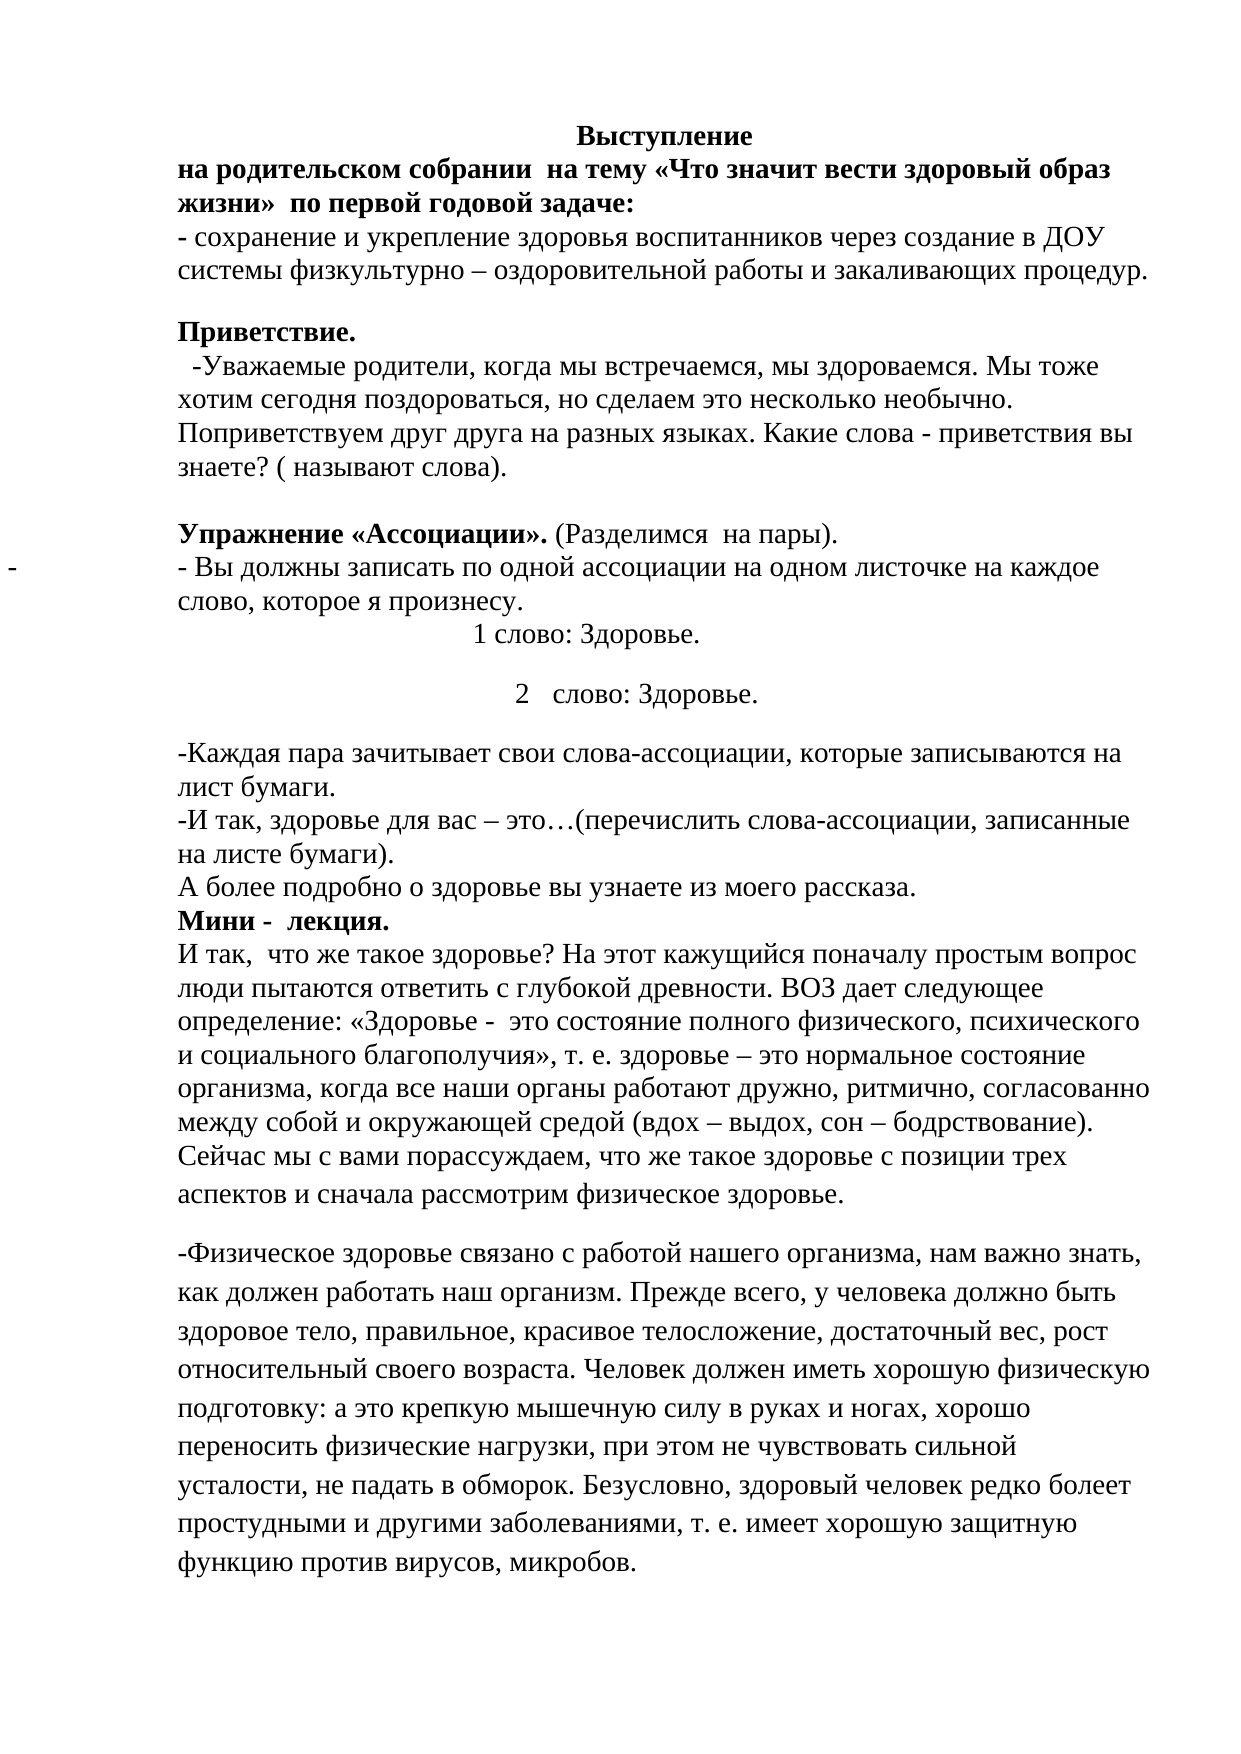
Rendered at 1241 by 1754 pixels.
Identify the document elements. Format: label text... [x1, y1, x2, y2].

text А более подробно о здоровье вы узнаете из моего рассказа. [177, 869, 1152, 903]
list - Вы должны записать по одной ассоциации на одном листочке на каждое слово, которое я произнесу. [7, 549, 1152, 616]
text -Уважаемые родители, когда мы встречаемся, мы здороваемся. Мы тоже хотим сегодня поздороваться, но сделаем это несколько необычно. Поприветствуем друг друга на разных языках. Какие слова - приветствия вы знаете? ( называют слова). [177, 348, 1152, 482]
text 1 слово: Здоровье. [472, 616, 1152, 650]
text -Физическое здоровье связано с работой нашего организма, нам важно знать, как должен работать наш организм. Прежде всего, у человека должно быть здоровое тело, правильное, красивое телосложение, достаточный вес, рост относительный своего возраста. Человек должен иметь хорошую физическую подготовку: а это крепкую мышечную силу в руках и ногах, хорошо переносить физические нагрузки, при этом не чувствовать сильной усталости, не падать в обморок. Безусловно, здоровый человек редко болеет простудными и другими заболеваниями, т. е. имеет хорошую защитную функцию против вирусов, микробов. [177, 1236, 1152, 1577]
text -И так, здоровье для вас – это…(перечислить слова-ассоциации, записанные на листе бумаги). [177, 802, 1152, 869]
text Мини - лекция. [177, 903, 1152, 936]
text Сейчас мы с вами порассуждаем, что же такое здоровье с позиции трех аспектов и сначала рассмотрим физическое здоровье. [177, 1138, 1152, 1210]
text на родительском собрании на тему «Что значит вести здоровый образ жизни» по первой годовой задаче: [177, 152, 1152, 219]
text И так, что же такое здоровье? На этот кажущийся поначалу простым вопрос люди пытаются ответить с глубокой древности. ВОЗ дает следующее определение: «Здоровье - это состояние полного физического, психического и социального благополучия», т. е. здоровье – это нормальное состояние организма, когда все наши органы работают дружно, ритмично, согласованно между собой и окружающей средой (вдох – выдох, сон – бодрствование). [177, 936, 1152, 1138]
text Выступление [177, 118, 1152, 152]
text - сохранение и укрепление здоровья воспитанников через создание в ДОУ системы физкультурно – оздоровительной работы и закаливающих процедур. [177, 219, 1152, 286]
text Упражнение «Ассоциации». (Разделимся на пары). [177, 516, 1152, 549]
list слово: Здоровье. [515, 676, 1152, 709]
text Приветствие. [177, 314, 1152, 348]
text -Каждая пара зачитывает свои слова-ассоциации, которые записываются на лист бумаги. [177, 735, 1152, 802]
